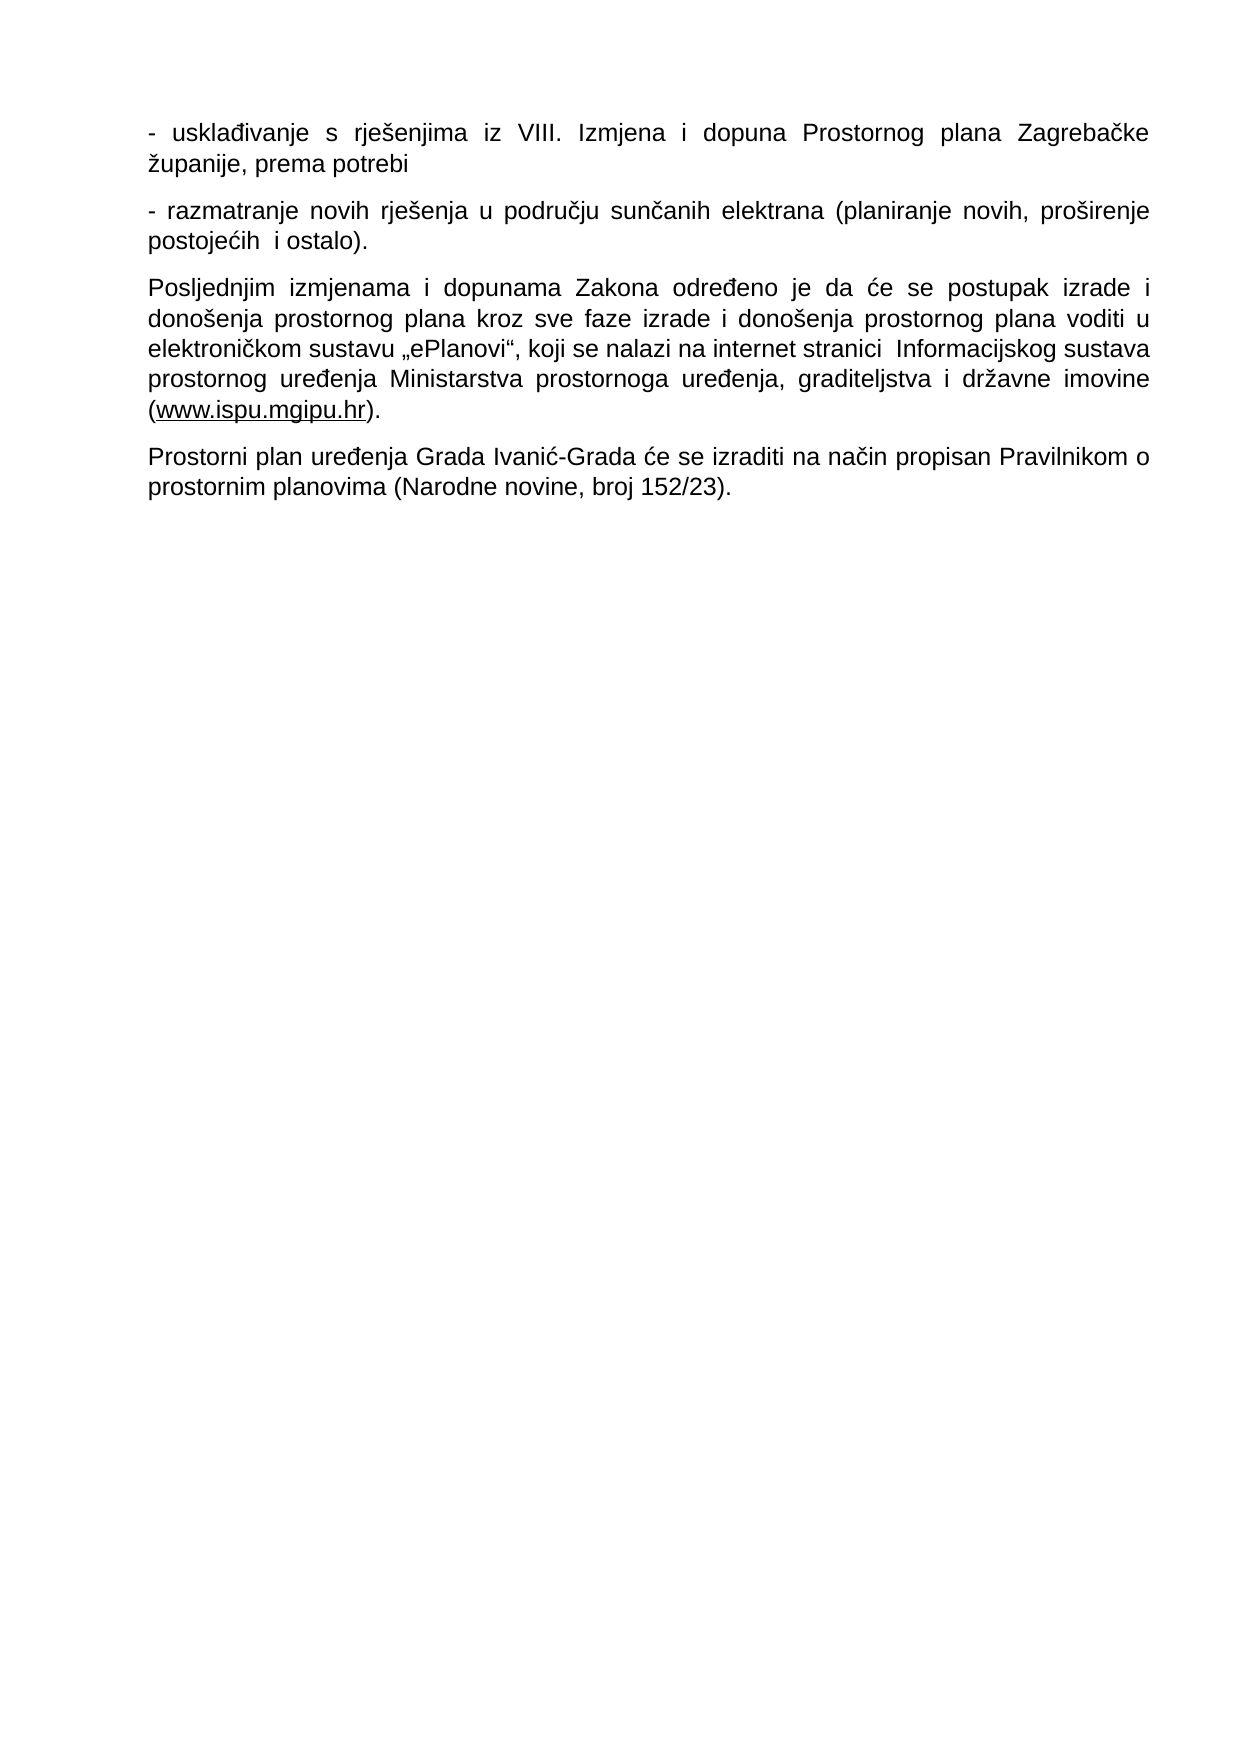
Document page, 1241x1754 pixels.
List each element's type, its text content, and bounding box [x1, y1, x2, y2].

text Prostorni plan uređenja Grada Ivanić-Grada će se izraditi na način propisan Pravilnikom o prostornim planovima (Narodne novine, broj 152/23). [148, 442, 1152, 501]
text Posljednjim izmjenama i dopunama Zakona određeno je da će se postupak izrade i donošenja prostornog plana kroz sve faze izrade i donošenja prostornog plana voditi u elektroničkom sustavu „ePlanovi“, koji se nalazi na internet stranici Informacijskog sustava prostornog uređenja Ministarstva prostornoga uređenja, graditeljstva i državne imovine (www.ispu.mgipu.hr). [148, 273, 1152, 423]
text - usklađivanje s rješenjima iz VIII. Izmjena i dopuna Prostornog plana Zagrebačke županije, prema potrebi [148, 118, 1152, 177]
text - razmatranje novih rješenja u području sunčanih elektrana (planiranje novih, proširenje postojećih i ostalo). [148, 196, 1152, 255]
